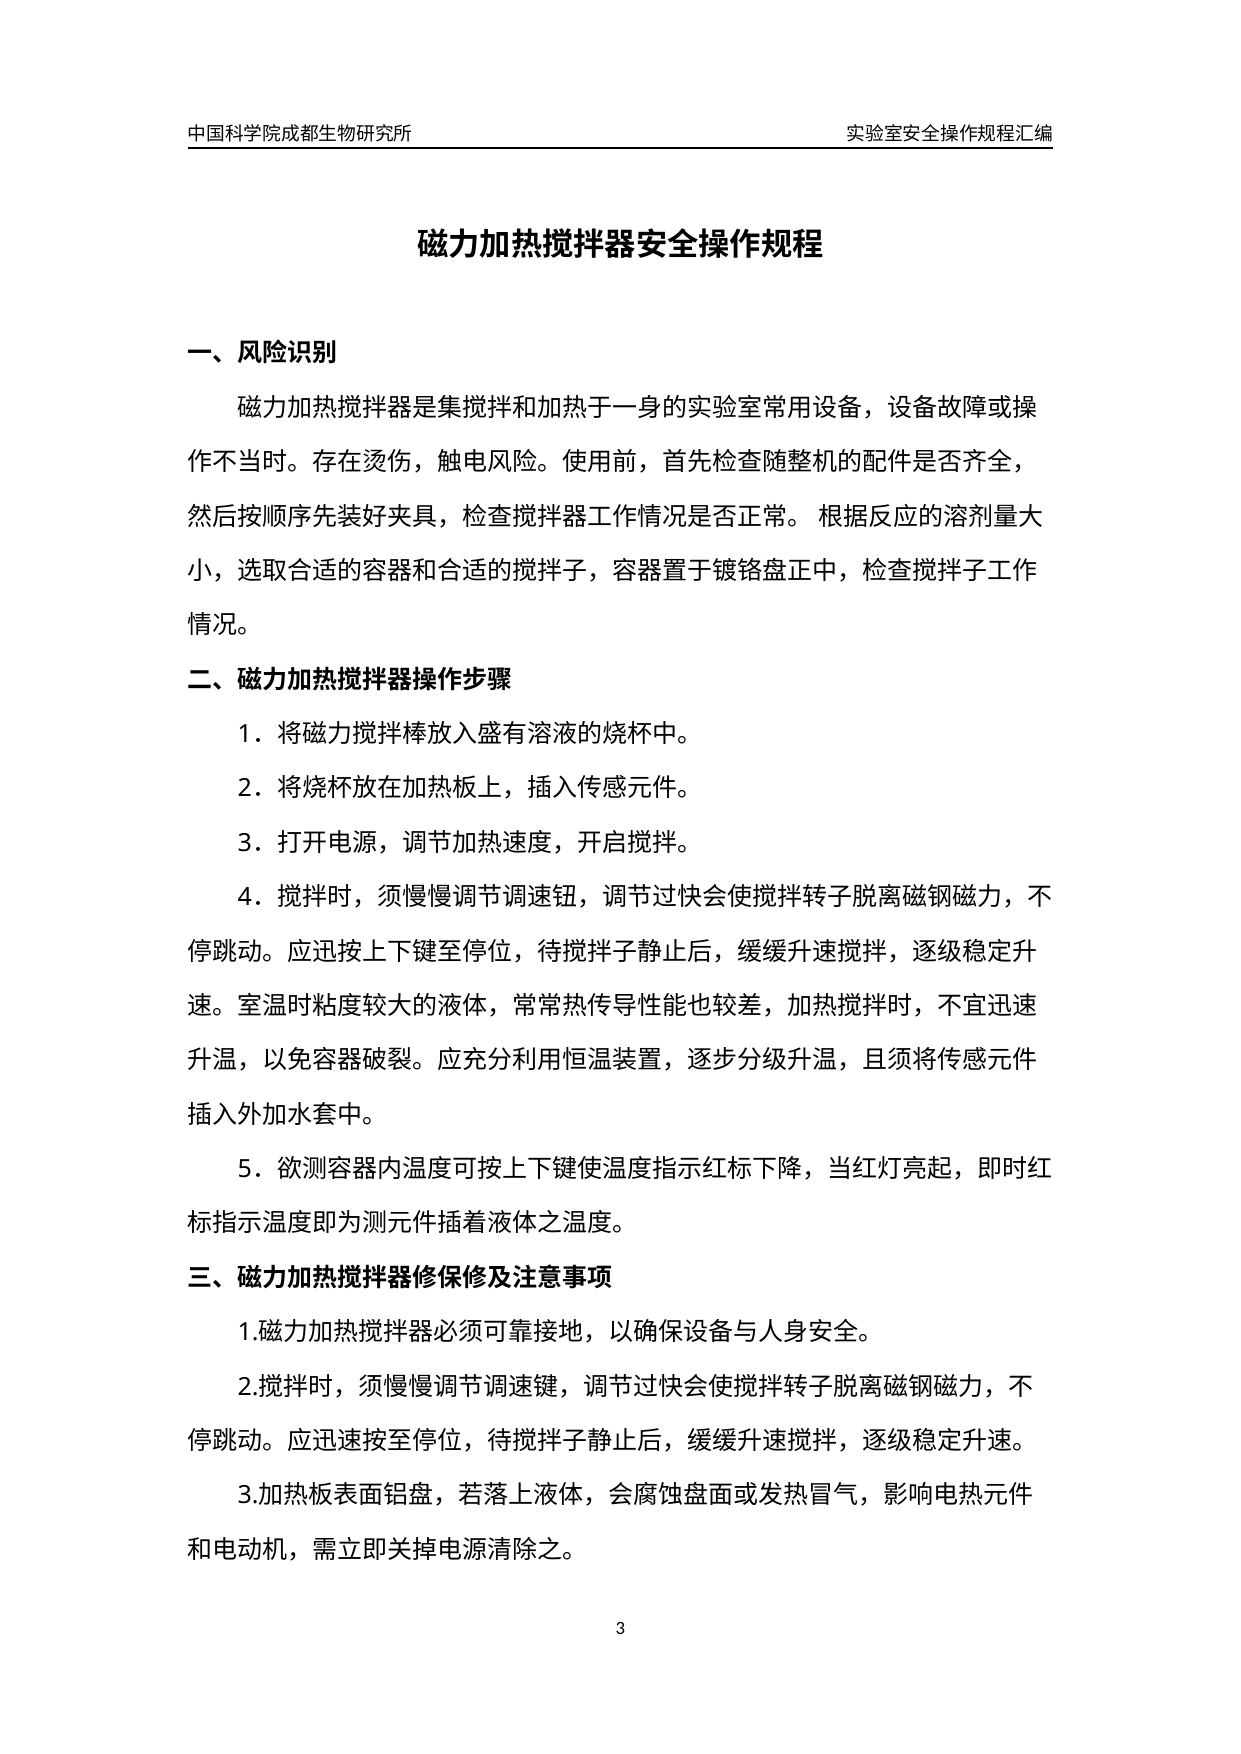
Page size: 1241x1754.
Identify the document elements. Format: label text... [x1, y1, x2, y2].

text 2.搅拌时，须慢慢调节调速键，调节过快会使搅拌转子脱离磁钢磁力，不停跳动。应迅速按至停位，待搅拌子静止后，缓缓升速搅拌，逐级稳定升速。 [187, 1366, 1053, 1457]
text 一、风险识别 [187, 333, 1053, 369]
text 5．欲测容器内温度可按上下键使温度指示红标下降，当红灯亮起，即时红标指示温度即为测元件插着液体之温度。 [187, 1148, 1053, 1239]
text 二、磁力加热搅拌器操作步骤 [187, 659, 1053, 695]
text 3.加热板表面铝盘，若落上液体，会腐蚀盘面或发热冒气，影响电热元件和电动机，需立即关掉电源清除之。 [187, 1475, 1053, 1565]
text 三、磁力加热搅拌器修保修及注意事项 [187, 1257, 1053, 1293]
text 1.磁力加热搅拌器必须可靠接地，以确保设备与人身安全。 [187, 1312, 1053, 1348]
text 3．打开电源，调节加热速度，开启搅拌。 [187, 822, 1053, 858]
text 2．将烧杯放在加热板上，插入传感元件。 [187, 768, 1053, 804]
text 磁力加热搅拌器是集搅拌和加热于一身的实验室常用设备，设备故障或操作不当时。存在烫伤，触电风险。使用前，首先检查随整机的配件是否齐全，然后按顺序先装好夹具，检查搅拌器工作情况是否正常。 根据反应的溶剂量大小，选取合适的容器和合适的搅拌子，容器置于镀铬盘正中，检查搅拌子工作情况。 [187, 387, 1053, 641]
text 4．搅拌时，须慢慢调节调速钮，调节过快会使搅拌转子脱离磁钢磁力，不停跳动。应迅按上下键至停位，待搅拌子静止后，缓缓升速搅拌，逐级稳定升速。室温时粘度较大的液体，常常热传导性能也较差，加热搅拌时，不宜迅速升温，以免容器破裂。应充分利用恒温装置，逐步分级升温，且须将传感元件插入外加水套中。 [187, 877, 1053, 1130]
text 1．将磁力搅拌棒放入盛有溶液的烧杯中。 [187, 713, 1053, 750]
subtitle 磁力加热搅拌器安全操作规程 [187, 219, 1053, 264]
